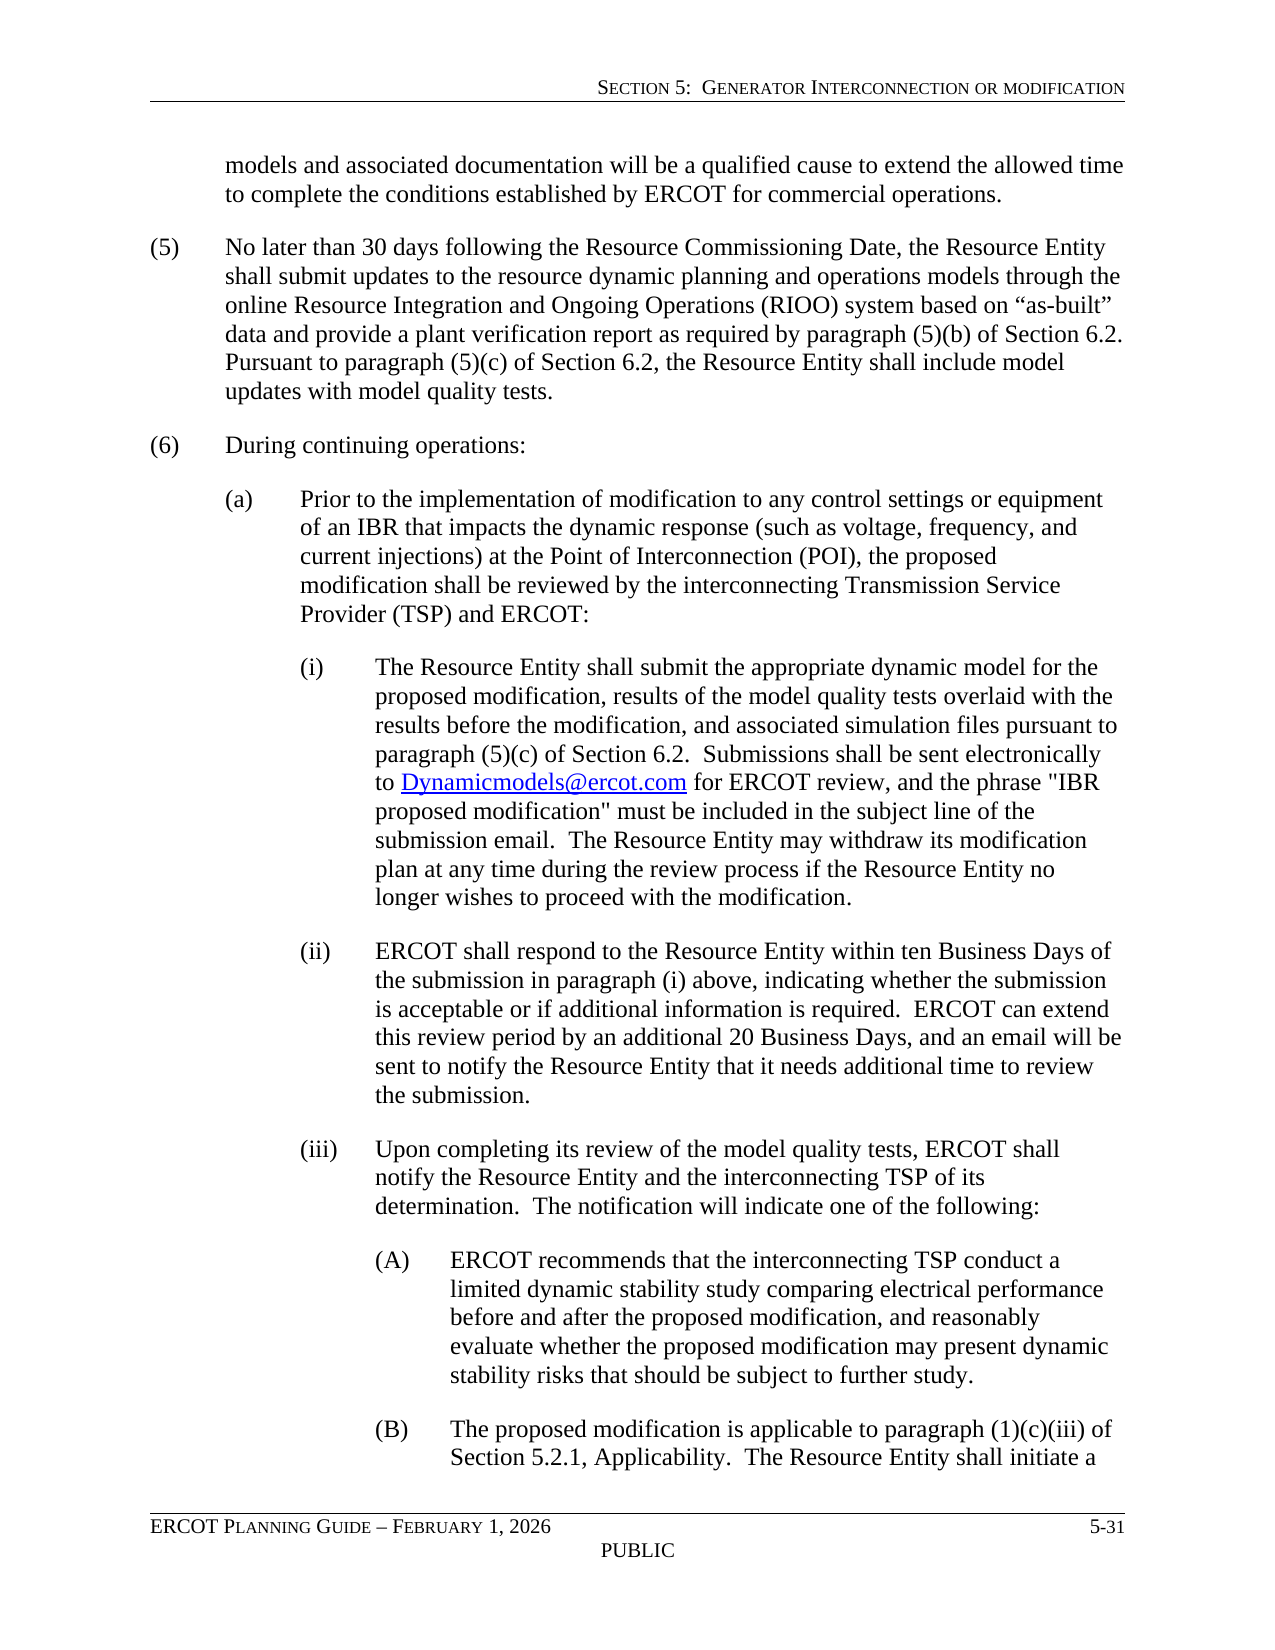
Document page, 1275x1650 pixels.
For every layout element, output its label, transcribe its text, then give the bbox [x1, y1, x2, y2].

text (ii) ERCOT shall respond to the Resource Entity within ten Business Days of the submission in paragraph (i) above, indicating whether the submission is acceptable or if additional information is required. ERCOT can extend this review period by an additional 20 Business Days, and an email will be sent to notify the Resource Entity that it needs additional time to review the submission. [300, 936, 1125, 1109]
text (6) During continuing operations: [150, 430, 1125, 459]
text (i) The Resource Entity shall submit the appropriate dynamic model for the proposed modification, results of the model quality tests overlaid with the results before the modification, and associated simulation files pursuant to paragraph (5)(c) of Section 6.2. Submissions shall be sent electronically to Dynamicmodels@ercot.com for ERCOT review, and the phrase "IBR proposed modification" must be included in the subject line of the submission email. The Resource Entity may withdraw its modification plan at any time during the review process if the Resource Entity no longer wishes to proceed with the modification. [300, 652, 1125, 911]
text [375, 1414, 1125, 1471]
text (iii) Upon completing its review of the model quality tests, ERCOT shall notify the Resource Entity and the interconnecting TSP of its determination. The notification will indicate one of the following: [300, 1134, 1125, 1220]
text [150, 150, 1125, 207]
text (A) ERCOT recommends that the interconnecting TSP conduct a limited dynamic stability study comparing electrical performance before and after the proposed modification, and reasonably evaluate whether the proposed modification may present dynamic stability risks that should be subject to further study. [375, 1245, 1125, 1389]
text (a) Prior to the implementation of modification to any control settings or equipment of an IBR that impacts the dynamic response (such as voltage, frequency, and current injections) at the Point of Interconnection (POI), the proposed modification shall be reviewed by the interconnecting Transmission Service Provider (TSP) and ERCOT: [225, 484, 1125, 627]
text (5) No later than 30 days following the Resource Commissioning Date, the Resource Entity shall submit updates to the resource dynamic planning and operations models through the online Resource Integration and Ongoing Operations (RIOO) system based on “as-built” data and provide a plant verification report as required by paragraph (5)(b) of Section 6.2. Pursuant to paragraph (5)(c) of Section 6.2, the Resource Entity shall include model updates with model quality tests. [150, 232, 1125, 405]
